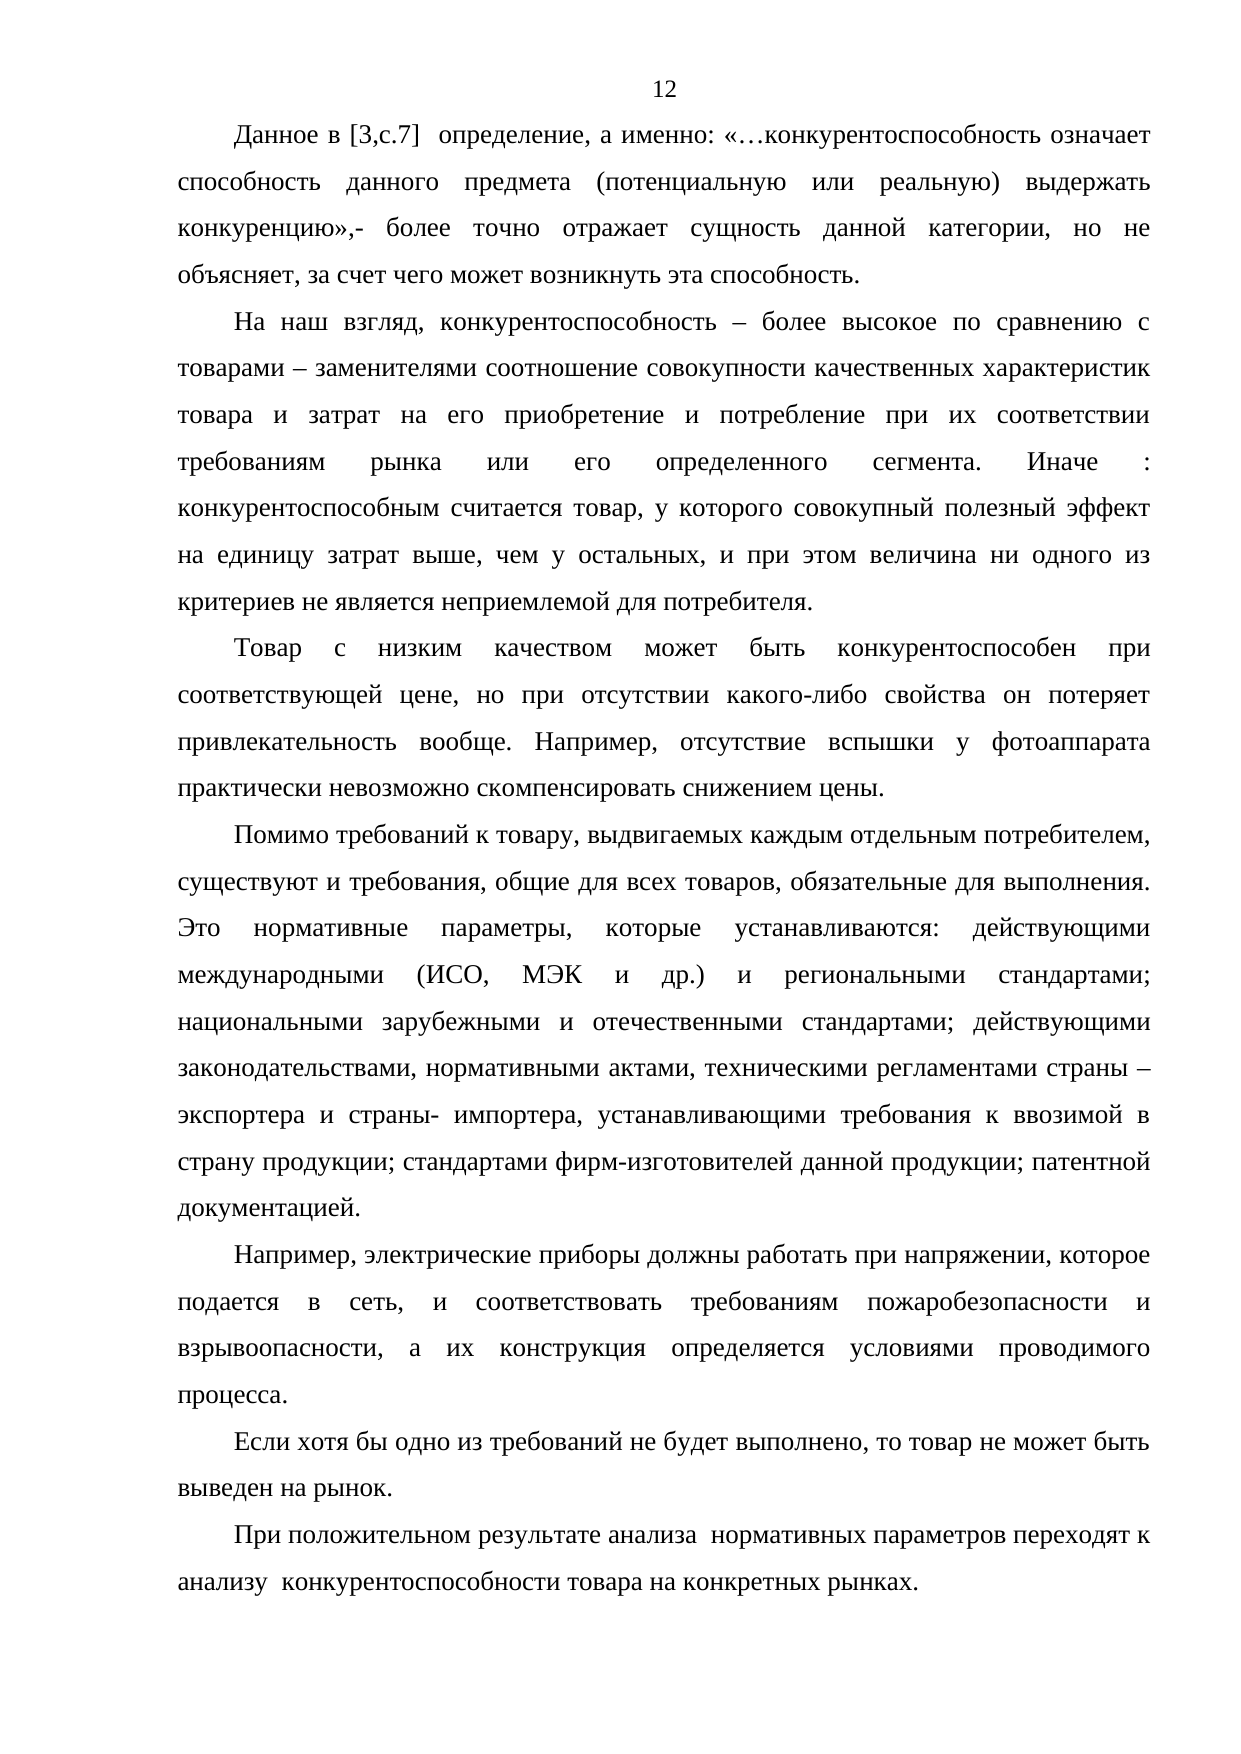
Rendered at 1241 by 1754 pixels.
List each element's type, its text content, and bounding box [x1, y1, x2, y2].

text Если хотя бы одно из требований не будет выполнено, то товар не может быть выведен на рынок. [177, 1425, 1152, 1503]
text Помимо требований к товару, выдвигаемых каждым отдельным потребителем, существуют и требования, общие для всех товаров, обязательные для выполнения. Это нормативные параметры, которые устанавливаются: действующими международными (ИСО, МЭК и др.) и региональными стандартами; национальными зарубежными и отечественными стандартами; действующими законодательствами, нормативными актами, техническими регламентами страны – экспортера и страны- импортера, устанавливающими требования к ввозимой в страну продукции; стандартами фирм-изготовителей данной продукции; патентной документацией. [177, 818, 1152, 1223]
text При положительном результате анализа нормативных параметров переходят к анализу конкурентоспособности товара на конкретных рынках. [177, 1518, 1152, 1596]
text Товар с низким качеством может быть конкурентоспособен при соответствующей цене, но при отсутствии какого-либо свойства он потеряет привлекательность вообще. Например, отсутствие вспышки у фотоаппарата практически невозможно скомпенсировать снижением цены. [177, 631, 1152, 803]
text Данное в [3,с.7] определение, а именно: «…конкурентоспособность означает способность данного предмета (потенциальную или реальную) выдержать конкуренцию»,- более точно отражает сущность данной категории, но не объясняет, за счет чего может возникнуть эта способность. [177, 118, 1152, 289]
text Например, электрические приборы должны работать при напряжении, которое подается в сеть, и соответствовать требованиям пожаробезопасности и взрывоопасности, а их конструкция определяется условиями проводимого процесса. [177, 1238, 1152, 1409]
text На наш взгляд, конкурентоспособность – более высокое по сравнению с товарами – заменителями соотношение совокупности качественных характеристик товара и затрат на его приобретение и потребление при их соответствии требованиям рынка или его определенного сегмента. Иначе : конкурентоспособным считается товар, у которого совокупный полезный эффект на единицу затрат выше, чем у остальных, и при этом величина ни одного из критериев не является неприемлемой для потребителя. [177, 305, 1152, 616]
